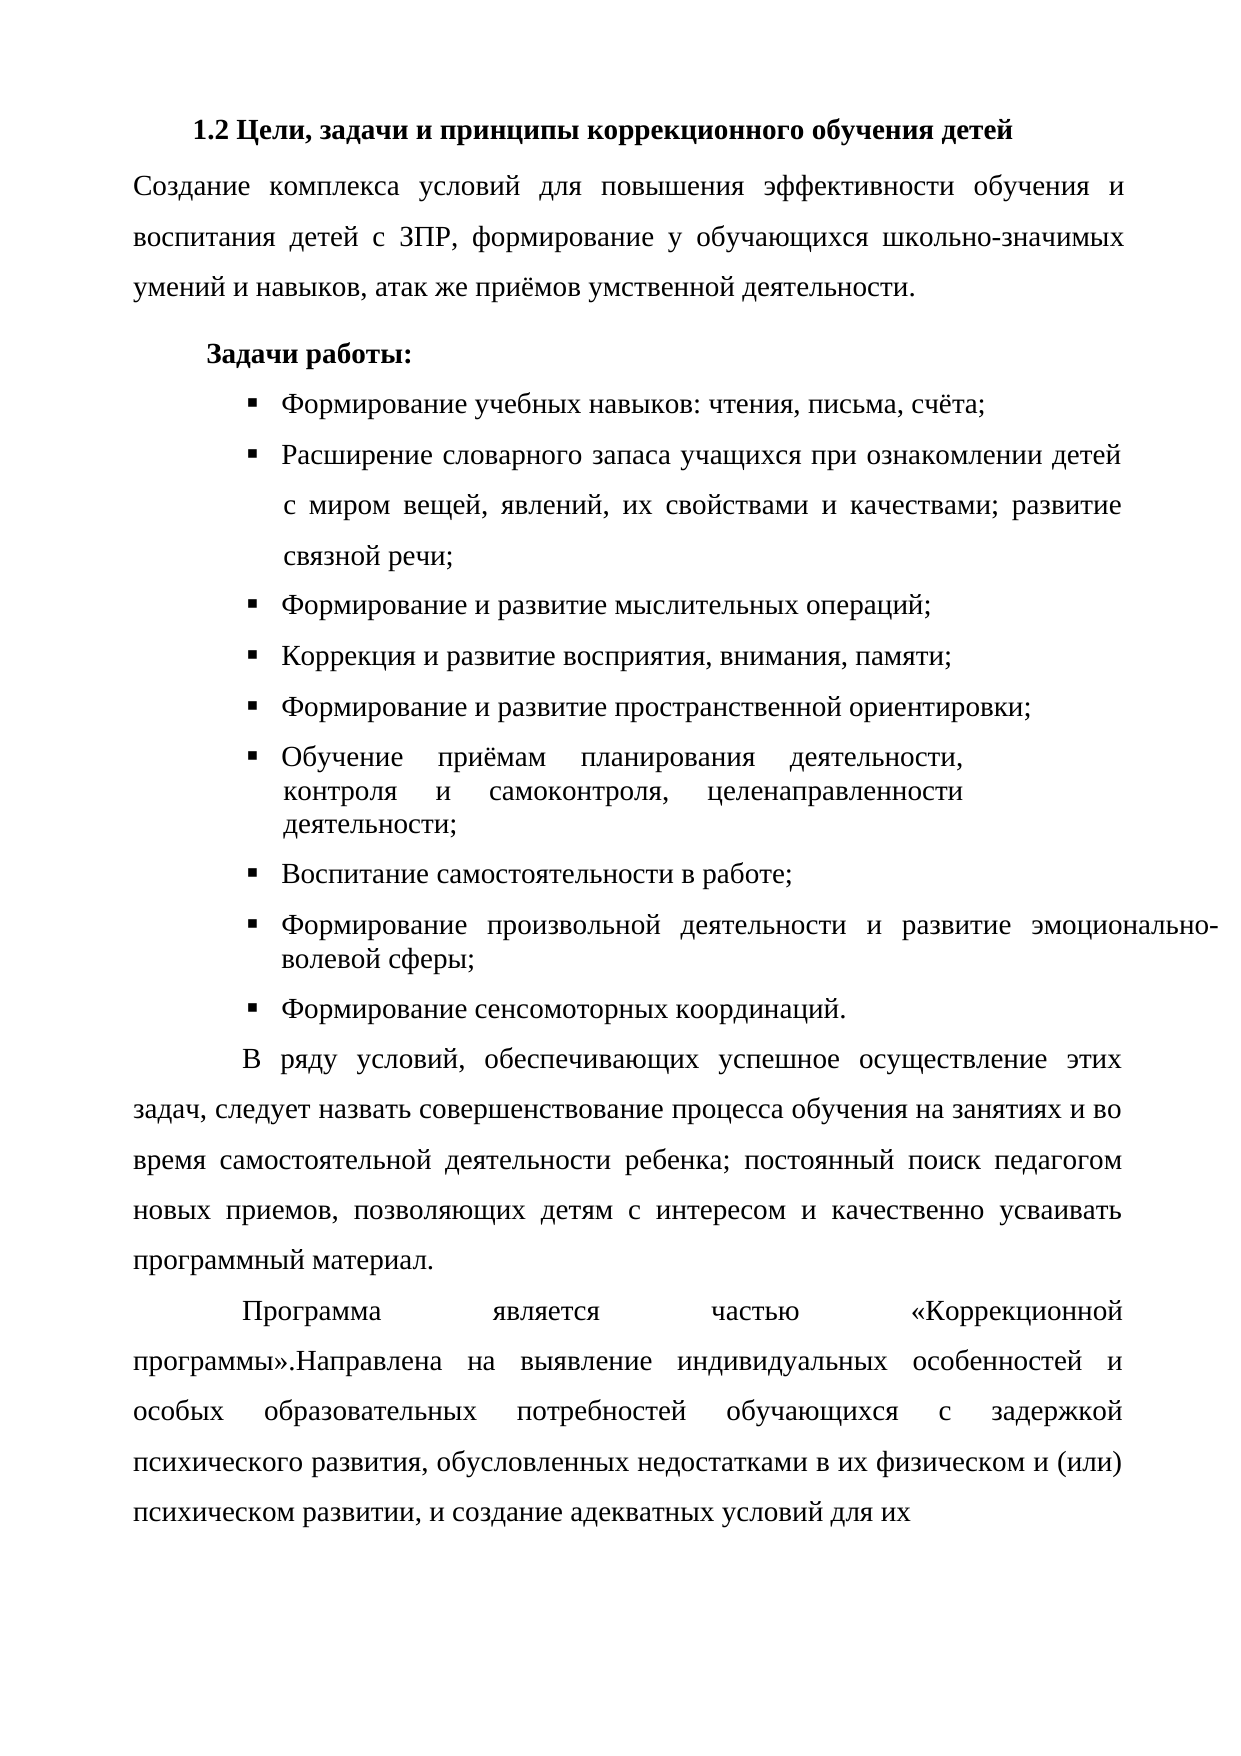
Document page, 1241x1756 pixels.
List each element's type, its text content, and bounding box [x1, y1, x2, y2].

list Обучение приёмам планирования деятельности, контроля и самоконтроля, целенаправленности деятельности; [246, 739, 963, 840]
list Расширение словарного запаса учащихся при ознакомлении детей с миром вещей, явлений, их свойствами и качествами; развитие связной речи; [246, 437, 1122, 571]
list Формирование и развитие мыслительных операций; [246, 588, 1219, 621]
list Формирование произвольной деятельности и развитие эмоционально-волевой сферы; [246, 907, 1219, 974]
list Формирование учебных навыков: чтения, письма, счёта; [246, 387, 1219, 420]
text 1.2 Цели, задачи и принципы коррекционного обучения детей [255, 121, 1240, 144]
text Создание комплекса условий для повышения эффективности обучения и воспитания детей с ЗПР, формирование у обучающихся школьно-значимых умений и навыков, атак же приёмов умственной деятельности. [133, 168, 1126, 303]
subtitle Задачи работы: [206, 336, 1126, 369]
text Программа является частью «Коррекционной программы».Направлена на выявление индивидуальных особенностей и особых образовательных потребностей обучающихся с задержкой психического развития, обусловленных недостатками в их физическом и (или) психическом развитии, и создание адекватных условий для их [133, 1293, 1123, 1528]
list Формирование и развитие пространственной ориентировки; [246, 689, 1219, 722]
list Коррекция и развитие восприятия, внимания, памяти; [246, 638, 1219, 672]
text В ряду условий, обеспечивающих успешное осуществление этих задач, следует назвать совершенствование процесса обучения на занятиях и во время самостоятельной деятельности ребенка; постоянный поиск педагогом новых приемов, позволяющих детям с интересом и качественно усваивать программный материал. [133, 1041, 1123, 1276]
list Формирование сенсомоторных координаций. [246, 991, 1219, 1025]
list Воспитание самостоятельности в работе; [246, 857, 1219, 890]
